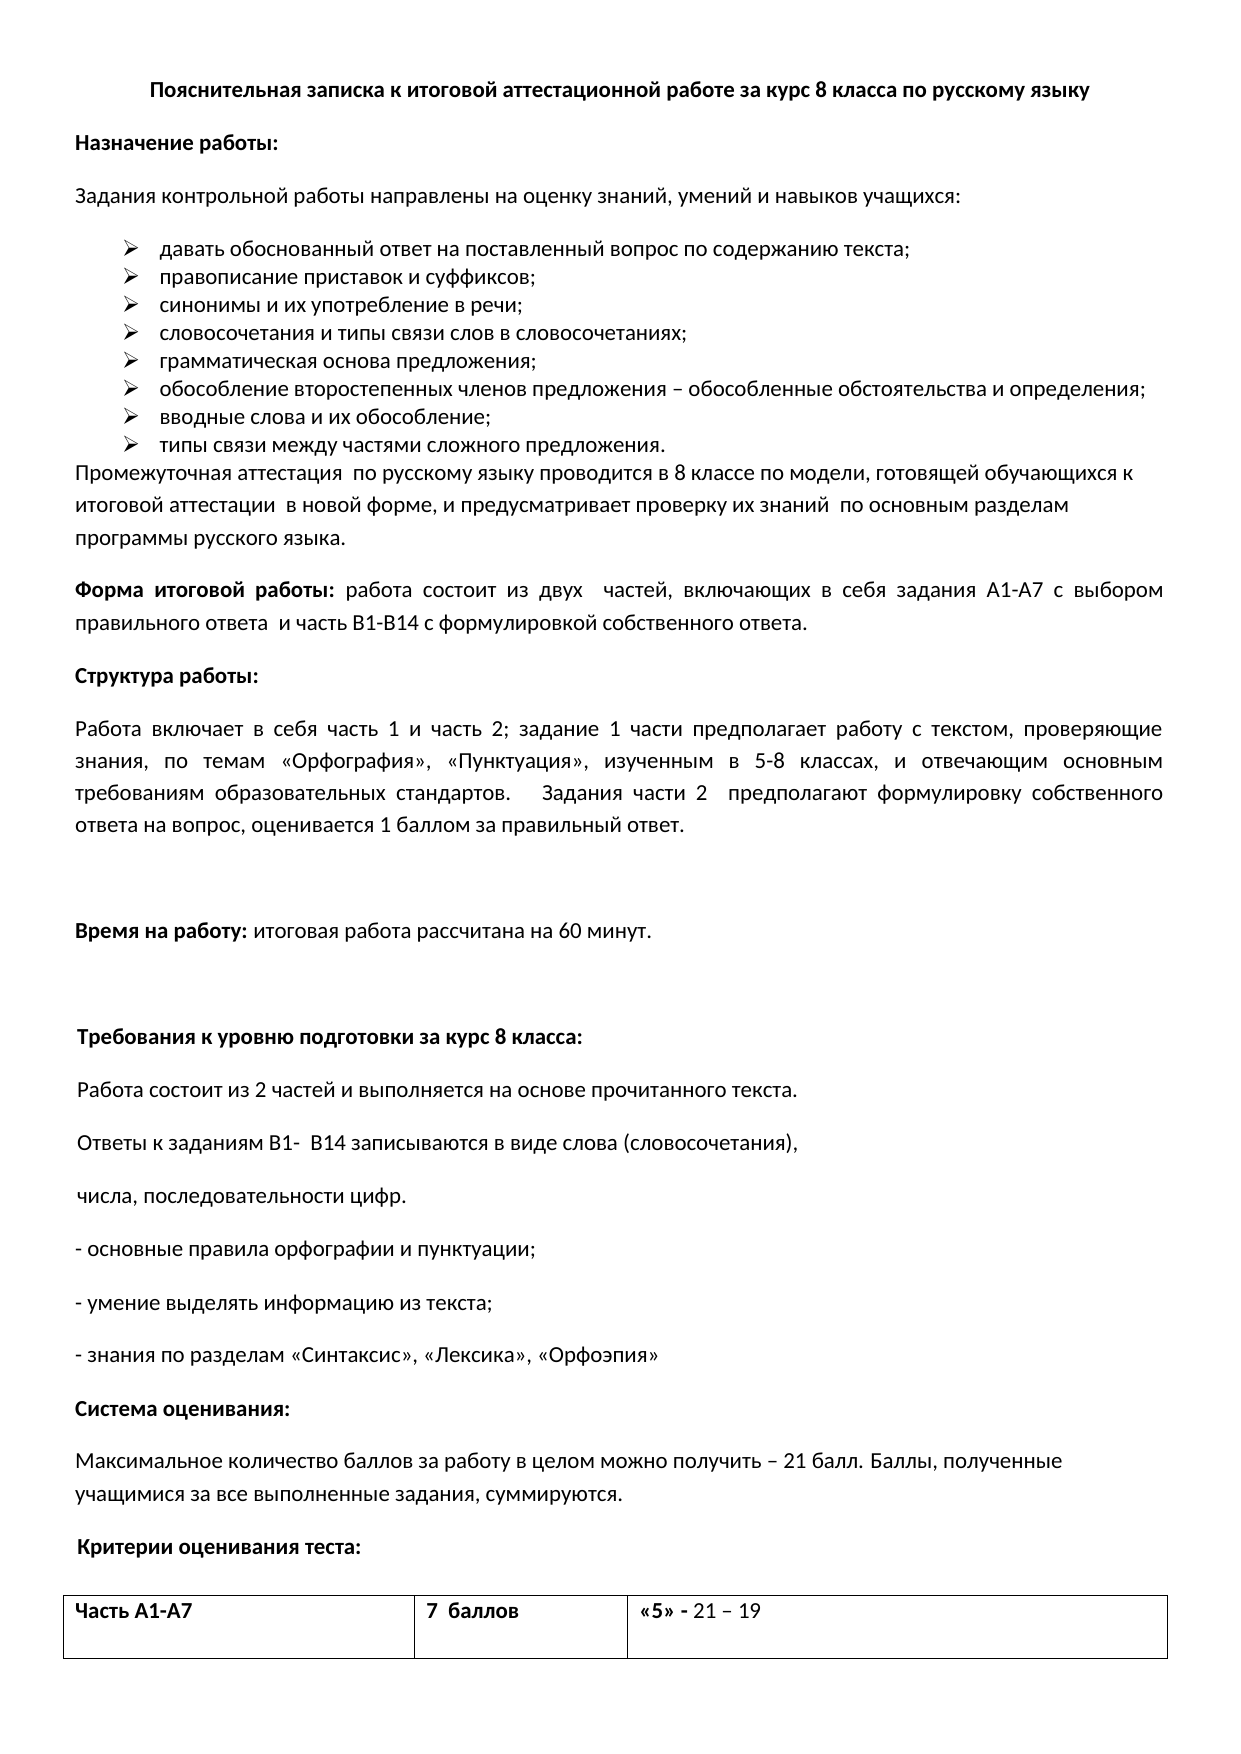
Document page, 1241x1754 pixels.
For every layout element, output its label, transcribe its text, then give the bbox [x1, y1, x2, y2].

text Требования к уровню подготовки за курс 8 класса: [39, 1022, 1165, 1051]
list правописание приставок и суффиксов; [122, 262, 1165, 290]
text Структура работы: [75, 661, 1165, 689]
list синонимы и их употребление в речи; [122, 290, 1165, 318]
text Максимальное количество баллов за работу в целом можно получить – 21 балл. Баллы, полученные учащимися за все выполненные задания, суммируются. [75, 1447, 1165, 1507]
text - знания по разделам «Синтаксис», «Лексика», «Орфоэпия» [75, 1341, 1165, 1369]
text Критерии оценивания теста: [39, 1532, 1165, 1560]
text Форма итоговой работы: работа состоит из двух частей, включающих в себя задания А1-А7 с выбором правильного ответа и часть В1-В14 с формулировкой собственного ответа. [75, 576, 1165, 636]
table_header 7 баллов [415, 1596, 627, 1658]
list грамматическая основа предложения; [122, 346, 1165, 374]
list вводные слова и их обособление; [122, 402, 1165, 430]
text Работа включает в себя часть 1 и часть 2; задание 1 части предполагает работу с текстом, проверяющие знания, по темам «Орфография», «Пунктуация», изученным в 5-8 классах, и отвечающим основным требованиям образовательных стандартов. Задания части 2 предполагают формулировку собственного ответа на вопрос, оценивается 1 баллом за правильный ответ. [75, 714, 1165, 838]
text Пояснительная записка к итоговой аттестационной работе за курс 8 класса по русскому языку [75, 75, 1165, 103]
text Работа состоит из 2 частей и выполняется на основе прочитанного текста. [39, 1076, 1165, 1103]
table_header Часть А1-А7 [64, 1596, 414, 1658]
text Ответы к заданиям В1- В14 записываются в виде слова (словосочетания), [39, 1128, 1165, 1157]
text - основные правила орфографии и пунктуации; [75, 1234, 1165, 1263]
list типы связи между частями сложного предложения. [122, 430, 1165, 458]
text Назначение работы: [75, 128, 1165, 156]
text Промежуточная аттестация по русскому языку проводится в 8 классе по модели, готовящей обучающихся к итоговой аттестации в новой форме, и предусматривает проверку их знаний по основным разделам программы русского языка. [75, 458, 1165, 551]
text Задания контрольной работы направлены на оценку знаний, умений и навыков учащихся: [75, 181, 1165, 209]
text - умение выделять информацию из текста; [75, 1288, 1165, 1316]
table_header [628, 1596, 1167, 1658]
text Время на работу: итоговая работа рассчитана на 60 минут. [75, 916, 1165, 944]
list обособление второстепенных членов предложения – обособленные обстоятельства и определения; [122, 374, 1165, 402]
text числа, последовательности цифр. [39, 1182, 1165, 1209]
list словосочетания и типы связи слов в словосочетаниях; [122, 318, 1165, 346]
text Система оценивания: [75, 1394, 1165, 1422]
list давать обоснованный ответ на поставленный вопрос по содержанию текста; [122, 234, 1165, 262]
